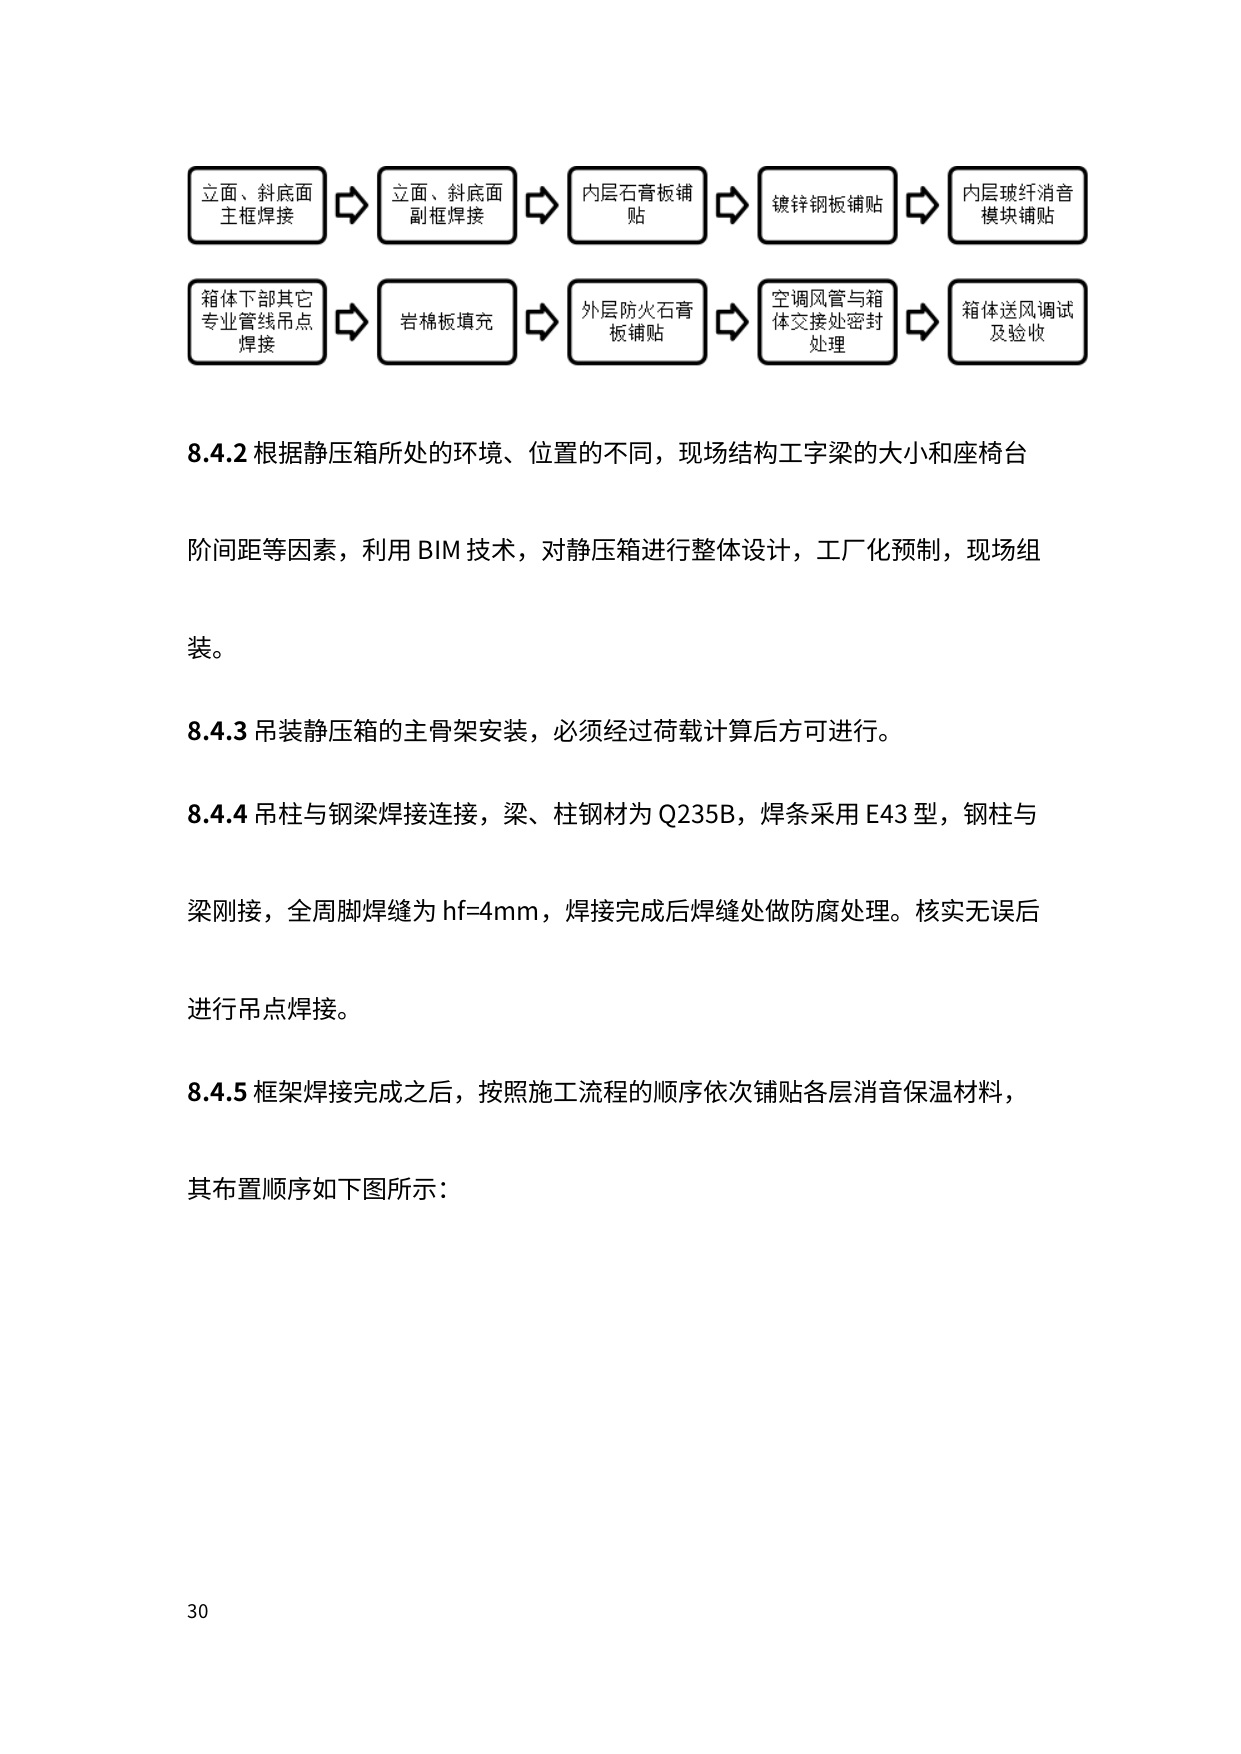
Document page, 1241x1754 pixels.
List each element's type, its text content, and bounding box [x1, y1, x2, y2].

text 8.4.2 根据静压箱所处的环境、位置的不同，现场结构工字梁的大小和座椅台阶间距等因素，利用BIM技术，对静压箱进行整体设计，工厂化预制，现场组装。 [187, 419, 1053, 679]
text 8.4.3 吊装静压箱的主骨架安装，必须经过荷载计算后方可进行。 [187, 697, 1053, 762]
text 8.4.4 吊柱与钢梁焊接连接，梁、柱钢材为Q235B，焊条采用E43型，钢柱与梁刚接，全周脚焊缝为hf=4mm，焊接完成后焊缝处做防腐处理。核实无误后进行吊点焊接。 [187, 780, 1053, 1040]
picture [187, 166, 1088, 247]
text 8.4.5 框架焊接完成之后，按照施工流程的顺序依次铺贴各层消音保温材料，其布置顺序如下图所示： [187, 1058, 1053, 1221]
picture [187, 272, 1088, 373]
